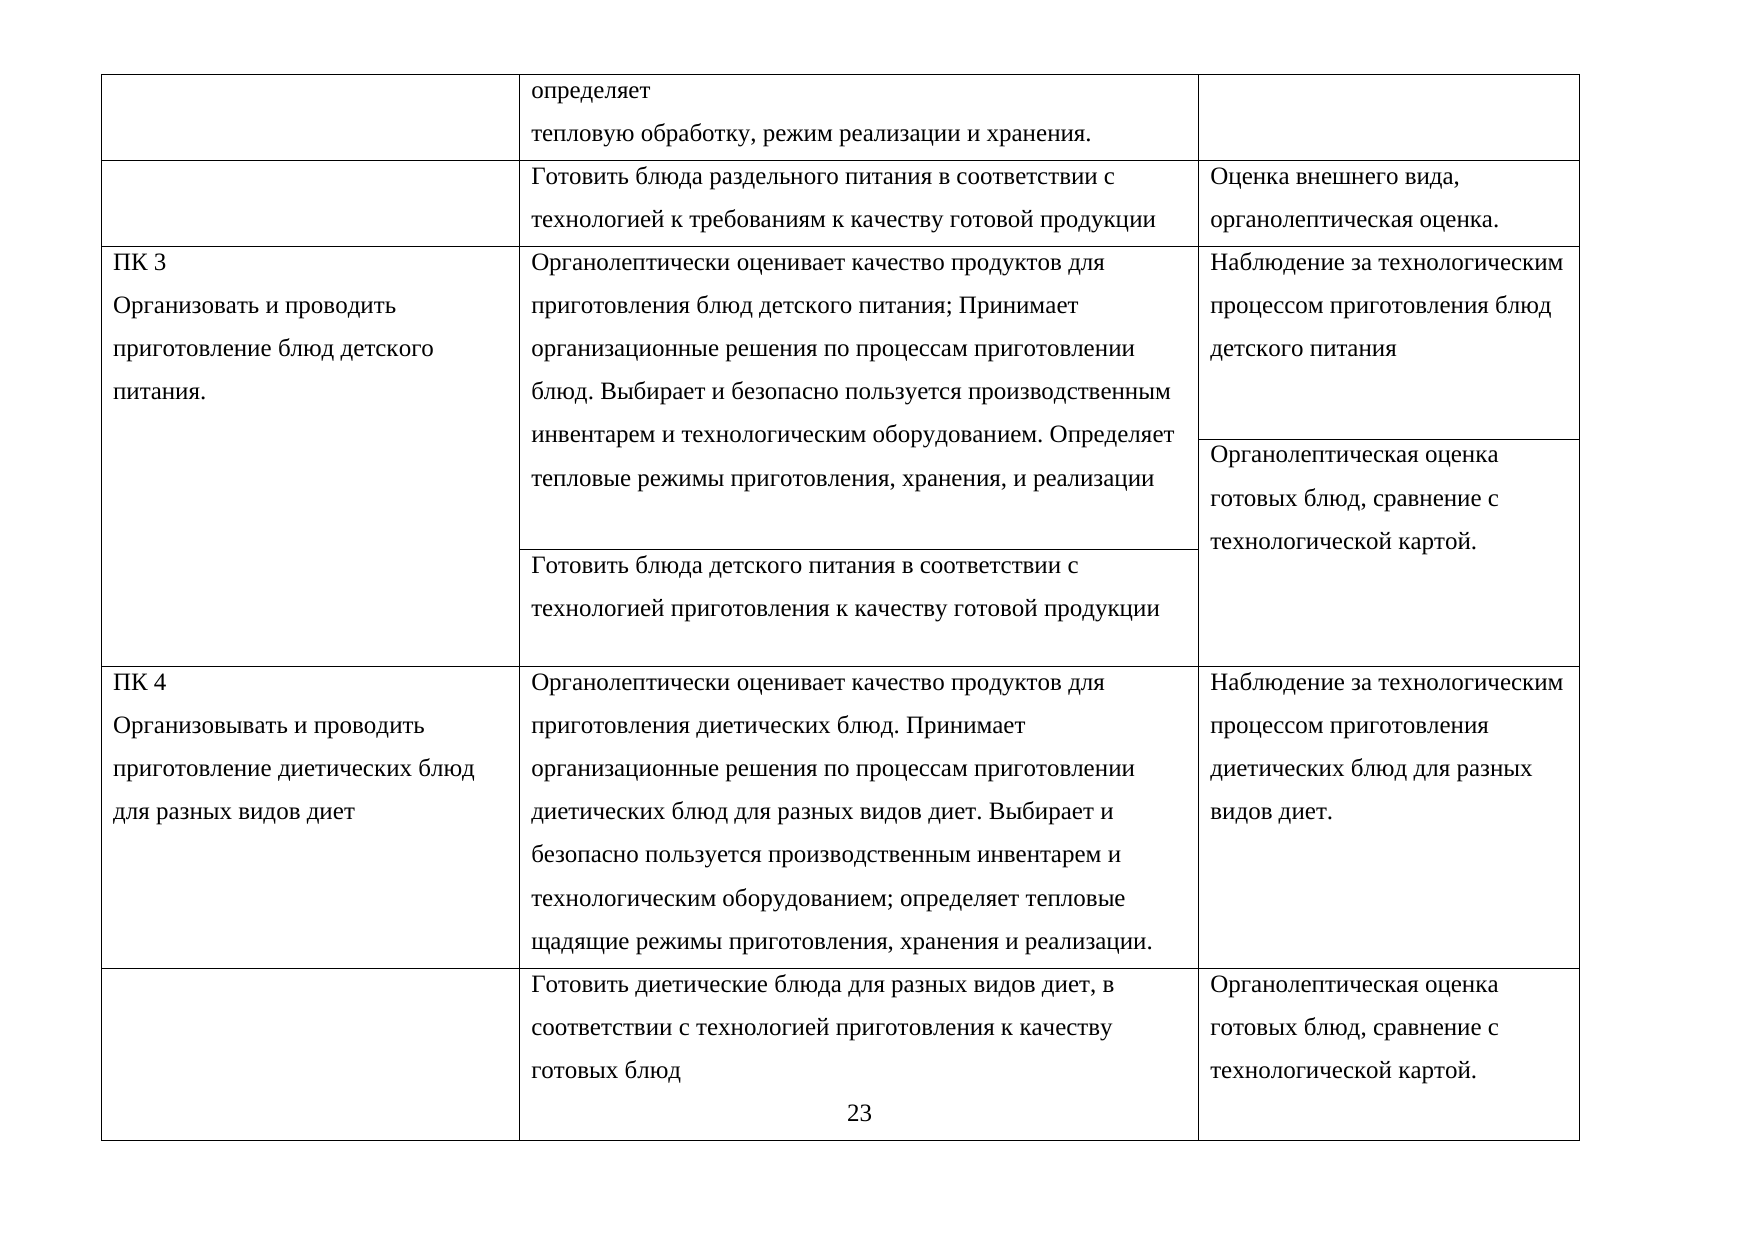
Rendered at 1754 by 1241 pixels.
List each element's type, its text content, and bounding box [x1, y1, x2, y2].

table_cell ПК 4 Организовывать и проводить приготовление диетических блюд для разных видов диет [102, 667, 519, 968]
table_cell Наблюдение за технологическим процессом приготовления диетических блюд для разных видов диет. [1199, 667, 1579, 968]
table_cell Органолептическая оценка готовых блюд, сравнение с технологической картой. [1199, 440, 1579, 666]
table_cell Органолептически оценивает качество продуктов для приготовления диетических блюд. Принимает организационные решения по процессам приготовлении диетических блюд для разных видов диет. Выбирает и безопасно пользуется производственным инвентарем и технологическим оборудованием; определяет тепловые щадящие режимы приготовления, хранения и реализации. [520, 667, 1198, 968]
table_cell [102, 161, 519, 246]
table_cell Готовить блюда детского питания в соответствии с технологией приготовления к качеству готовой продукции [520, 550, 1198, 666]
table_cell Наблюдение за технологическим процессом приготовления блюд детского питания [1199, 247, 1579, 438]
table_cell Оценка внешнего вида, органолептическая оценка. [1199, 161, 1579, 246]
table_cell [102, 969, 519, 1140]
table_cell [520, 75, 1198, 160]
table_cell Органолептическая оценка готовых блюд, сравнение с технологической картой. [1199, 969, 1579, 1140]
table_cell Готовить диетические блюда для разных видов диет, в соответствии с технологией приготовления к качеству готовых блюд 23 [520, 969, 1198, 1140]
table_cell Органолептически оценивает качество продуктов для приготовления блюд детского питания; Принимает организационные решения по процессам приготовлении блюд. Выбирает и безопасно пользуется производственным инвентарем и технологическим оборудованием. Определяет тепловые режимы приготовления, хранения, и реализации [520, 247, 1198, 549]
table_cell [102, 75, 519, 160]
table_cell Готовить блюда раздельного питания в соответствии с технологией к требованиям к качеству готовой продукции [520, 161, 1198, 246]
table_cell ПК 3 Организовать и проводить приготовление блюд детского питания. [102, 247, 519, 666]
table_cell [1199, 75, 1579, 160]
